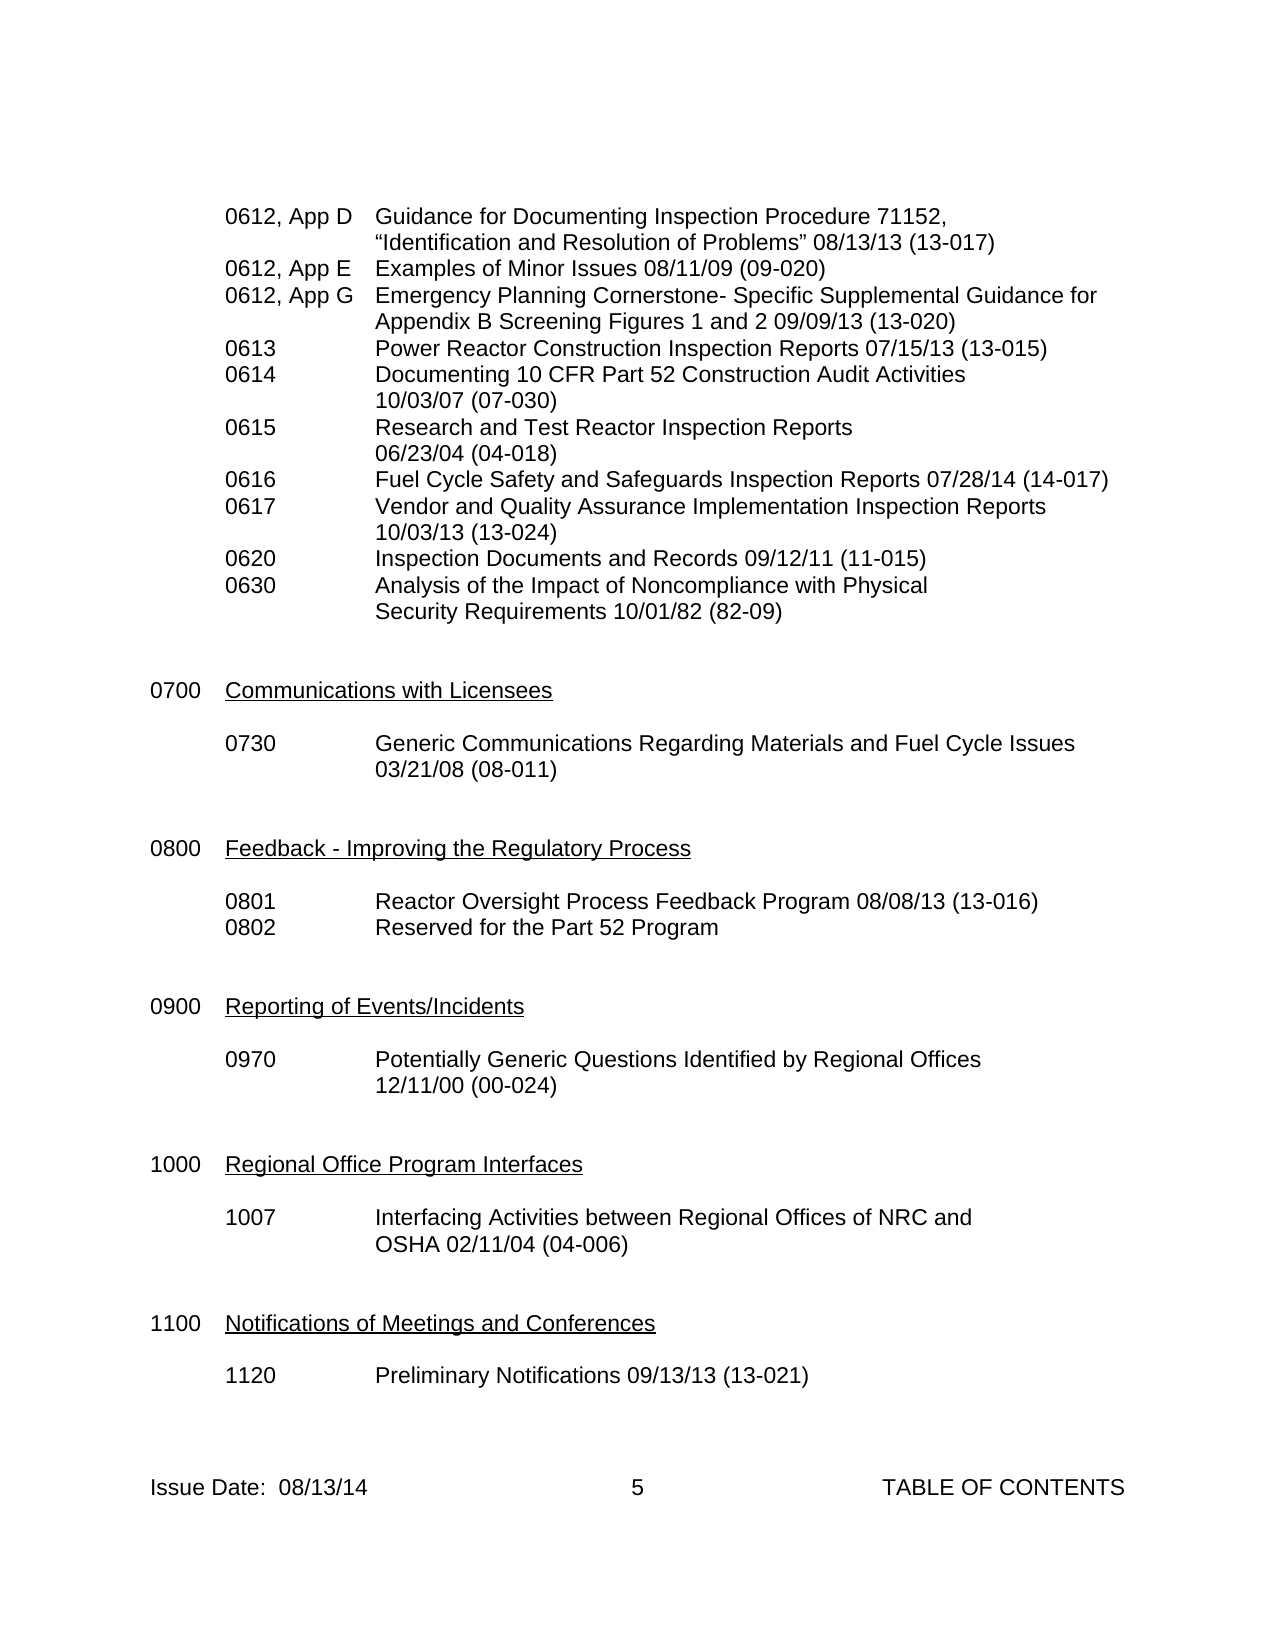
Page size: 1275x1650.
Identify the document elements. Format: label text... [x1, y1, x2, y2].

text 1000 Regional Office Program Interfaces [150, 1151, 1125, 1178]
text 0620 Inspection Documents and Records 09/12/11 (11-015) [150, 545, 1125, 572]
text 1007 Interfacing Activities between Regional Offices of NRC and [225, 1204, 1125, 1231]
text 0900 Reporting of Events/Incidents [150, 993, 1125, 1020]
text 0700 Communications with Licensees [150, 677, 1125, 703]
text 0802 Reserved for the Part 52 Program [225, 914, 1125, 941]
text 0801 Reactor Oversight Process Feedback Program 08/08/13 (13-016) [225, 888, 1125, 914]
text OSHA 02/11/04 (04-006) [225, 1231, 1125, 1257]
text Security Requirements 10/01/82 (82-09) [225, 598, 1125, 624]
text 0616 Fuel Cycle Safety and Safeguards Inspection Reports 07/28/14 (14-017) [150, 466, 1125, 493]
text 0630 Analysis of the Impact of Noncompliance with Physical [150, 572, 1125, 598]
text 0800 Feedback - Improving the Regulatory Process [150, 835, 1125, 862]
text 0617 Vendor and Quality Assurance Implementation Inspection Reports 10/03/13 (13-024) [225, 493, 1125, 545]
text 0612, App E Examples of Minor Issues 08/11/09 (09-020) [150, 255, 1125, 282]
text 0614 Documenting 10 CFR Part 52 Construction Audit Activities [150, 361, 1125, 387]
text 0613 Power Reactor Construction Inspection Reports 07/15/13 (13-015) [150, 334, 1125, 361]
text 06/23/04 (04-018) [225, 440, 1125, 466]
text 1100 Notifications of Meetings and Conferences [150, 1309, 1125, 1336]
text 0612, App D Guidance for Documenting Inspection Procedure 71152, [150, 203, 1125, 229]
text 0615 Research and Test Reactor Inspection Reports [150, 413, 1125, 440]
text 12/11/00 (00-024) [225, 1072, 1125, 1099]
text 10/03/07 (07-030) [225, 387, 1125, 413]
text 1120 Preliminary Notifications 09/13/13 (13-021) [150, 1362, 1125, 1389]
text “Identification and Resolution of Problems” 08/13/13 (13-017) [150, 229, 1125, 255]
text 0730 Generic Communications Regarding Materials and Fuel Cycle Issues 03/21/08 (08-011) [150, 730, 1125, 782]
text 0612, App G Emergency Planning Cornerstone- Specific Supplemental Guidance for Appendix B Screening Figures 1 and 2 09/09/13 (13-020) [150, 282, 1125, 334]
text 0970 Potentially Generic Questions Identified by Regional Offices [225, 1046, 1125, 1072]
